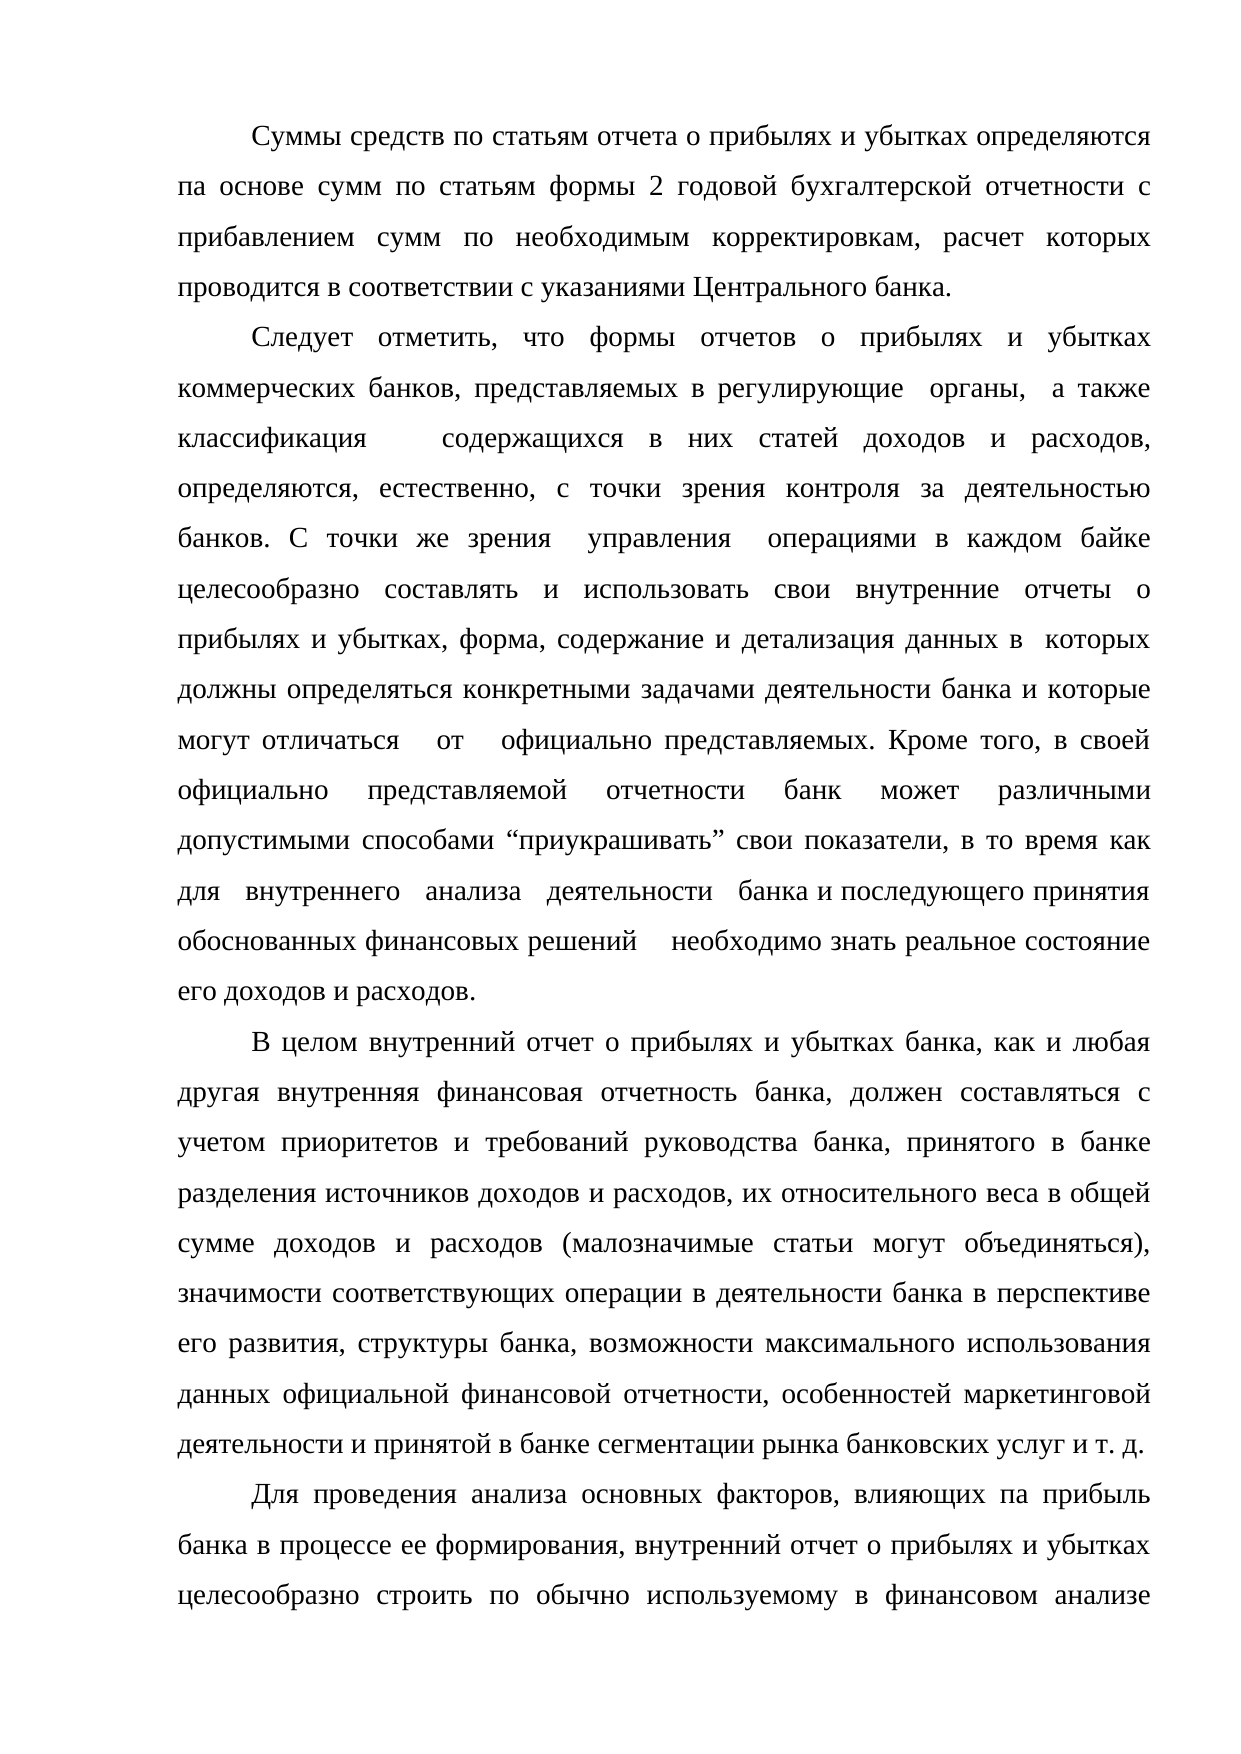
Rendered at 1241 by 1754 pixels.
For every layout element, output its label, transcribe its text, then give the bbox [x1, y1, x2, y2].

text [177, 1477, 1152, 1611]
text Суммы средств по статьям отчета о прибылях и убытках определяются па основе сумм по статьям формы 2 годовой бухгалтерской отчетности с прибавлением сумм по необходимым корректировкам, расчет которых проводится в соответствии с указаниями Центрального банка. [177, 118, 1152, 303]
text Следует отметить, что формы отчетов о прибылях и убытках коммерческих банков, представляемых в регулирующие органы, а также классификация содержащихся в них статей доходов и расходов, определяются, естественно, с точки зрения контроля за деятельностью банков. С точки же зрения управления операциями в каждом байке целесообразно составлять и использовать свои внутренние отчеты о прибылях и убытках, форма, содержание и детализация данных в которых должны определяться конкретными задачами деятельности банка и которые могут отличаться от официально представляемых. Кроме того, в своей официально представляемой отчетности банк может различными допустимыми способами “приукрашивать” свои показатели, в то время как для внутреннего анализа деятельности банка и последующего принятия обоснованных финансовых решений необходимо знать реальное состояние его доходов и расходов. [177, 319, 1152, 1007]
text В целом внутренний отчет о прибылях и убытках банка, как и любая другая внутренняя финансовая отчетность банка, должен составляться с учетом приоритетов и требований руководства банка, принятого в банке разделения источников доходов и расходов, их относительного веса в общей сумме доходов и расходов (малозначимые статьи могут объединяться), значимости соответствующих операции в деятельности банка в перспективе его развития, структуры банка, возможности максимального использования данных официальной финансовой отчетности, особенностей маркетинговой деятельности и принятой в банке сегментации рынка банковских услуг и т. д. [177, 1024, 1152, 1460]
